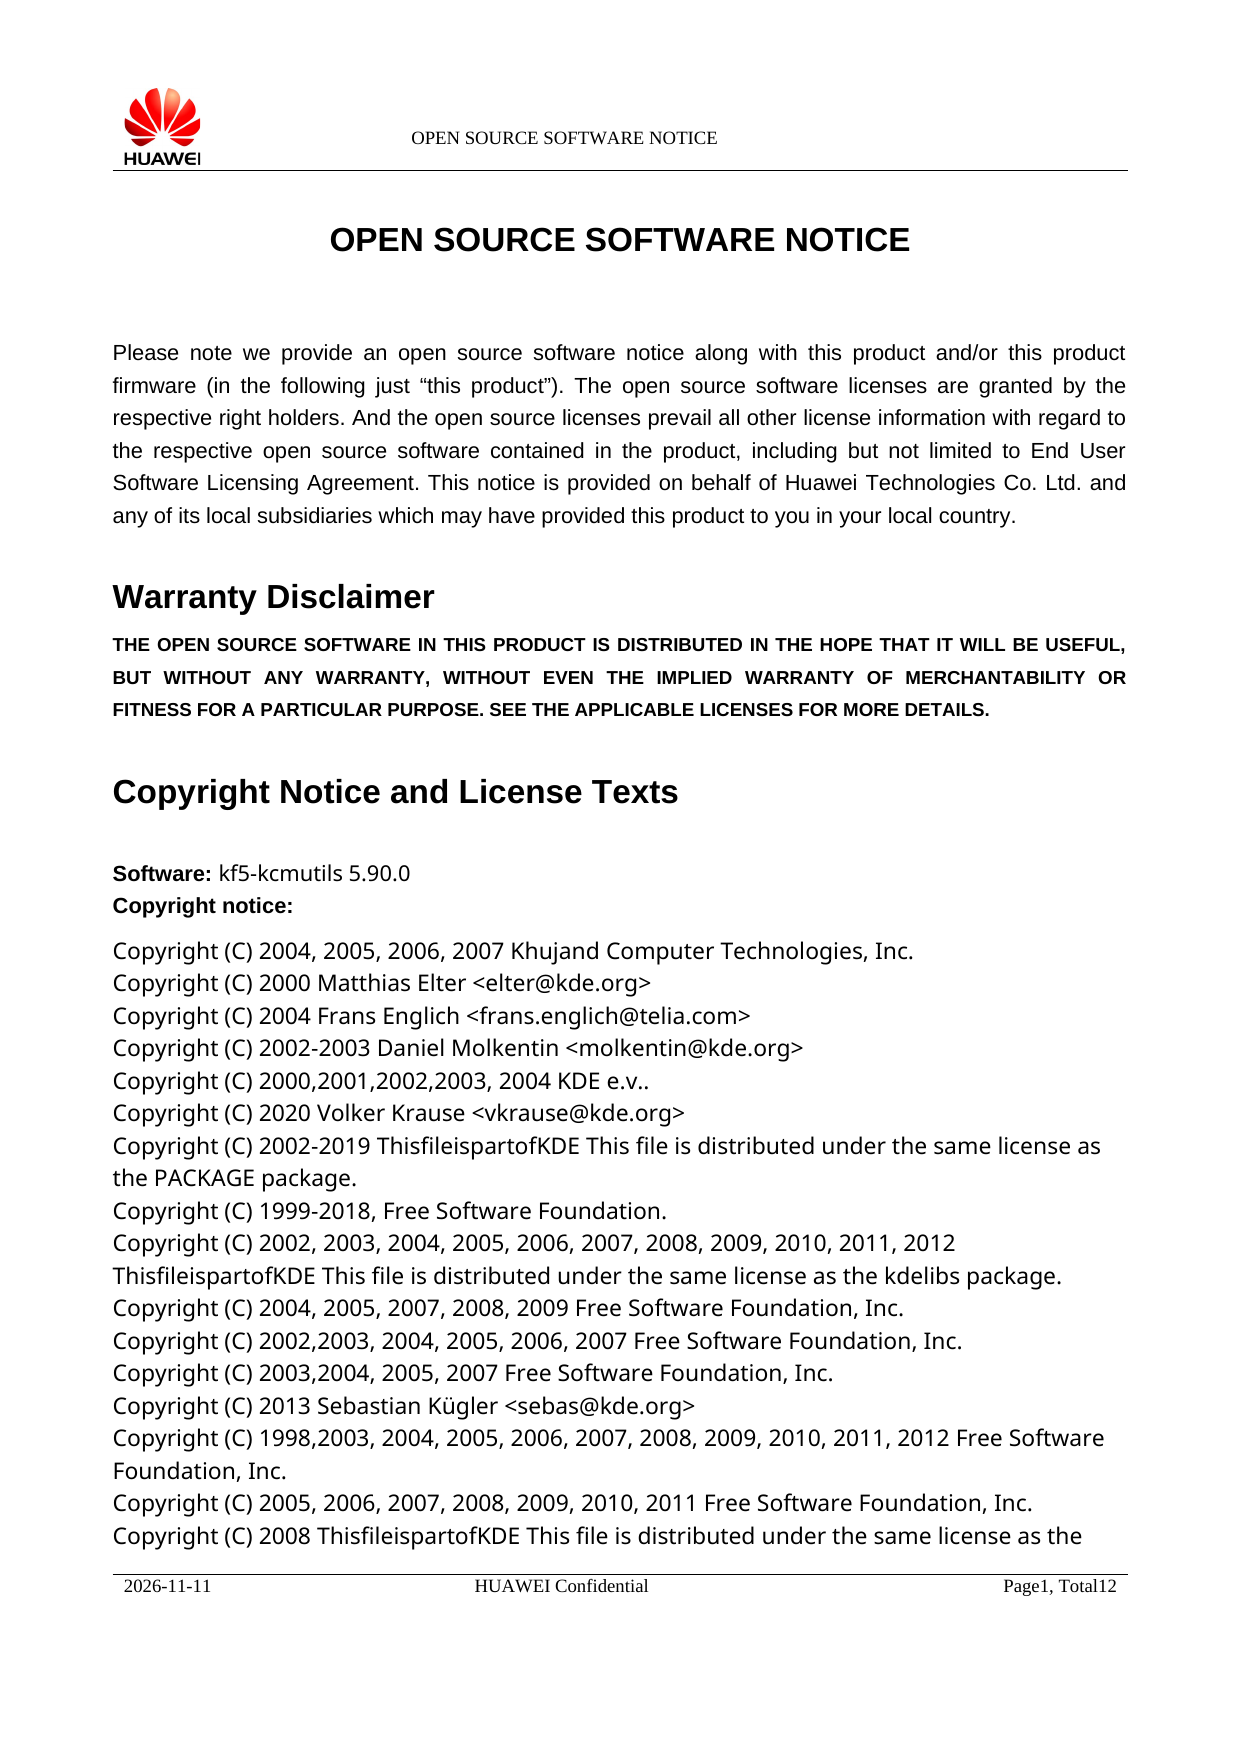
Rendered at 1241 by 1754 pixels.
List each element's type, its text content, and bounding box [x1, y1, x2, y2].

text OPEN SOURCE SOFTWARE NOTICE [112, 206, 1128, 271]
text The open source software in this product is distributed in the hope that it will be useful, but WITHOUT ANY WARRANTY, without even the implied warranty of MERCHANTABILITY or FITNESS FOR A PARTICULAR PURPOSE. See the applicable licenses for more details. [112, 629, 1128, 726]
text Warranty Disclaimer [112, 564, 1128, 629]
text Copyright Notice and License Texts [112, 759, 1128, 824]
title Software: kf5-kcmutils 5.90.0 [112, 856, 1128, 889]
text Copyright notice: [112, 889, 1128, 921]
text Please note we provide an open source software notice along with this product and/or this product firmware (in the following just “this product”). The open source software licenses are granted by the respective right holders. And the open source licenses prevail all other license information with regard to the respective open source software contained in the product, including but not limited to End User Software Licensing Agreement. This notice is provided on behalf of Huawei Technologies Co. Ltd. and any of its local subsidiaries which may have provided this product to you in your local country. [112, 336, 1128, 531]
picture [124, 88, 201, 165]
